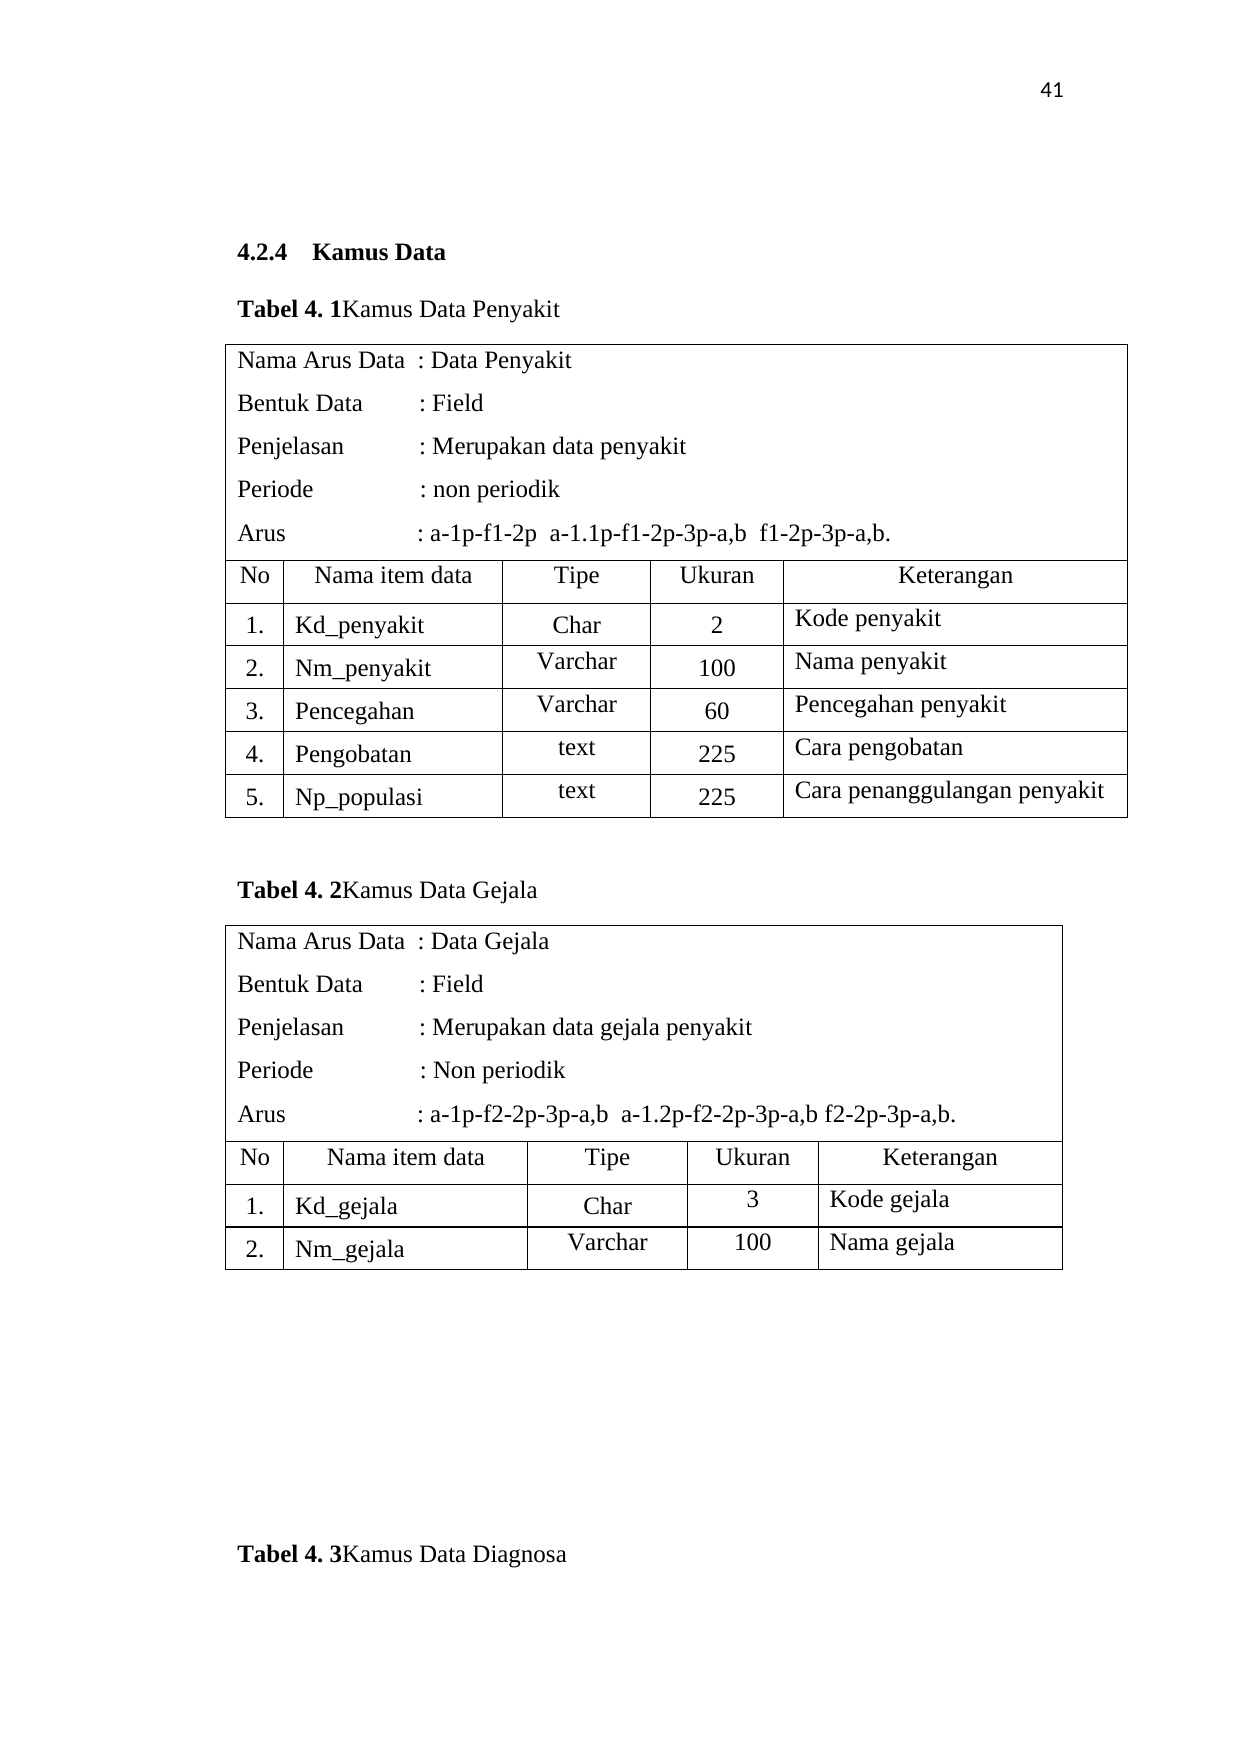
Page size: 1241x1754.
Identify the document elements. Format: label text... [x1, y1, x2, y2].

table_cell Kode penyakit [784, 604, 1127, 645]
table_cell Kd_gejala [284, 1185, 527, 1226]
table_cell Nama item data [284, 561, 502, 602]
table_cell 1. [226, 1185, 283, 1226]
table_cell Nama penyakit [784, 646, 1127, 688]
text Tabel 4. 2Kamus Data Gejala [237, 876, 1063, 904]
table_cell Np_populasi [284, 775, 502, 817]
table_cell Ukuran [651, 561, 783, 602]
table_cell No [226, 1142, 283, 1183]
table_cell 2 [651, 604, 783, 645]
table_cell 60 [651, 689, 783, 731]
table_cell Char [503, 604, 650, 645]
table_header Nama Arus Data : Data Gejala Bentuk Data : Field Penjelasan : Merupakan data gejala penyakit Periode : Non periodik Arus : a-1p-f2-2p-3p-a,b a-1.2p-f2-2p-3p-a,b f2-2p-3p-a,b. [226, 926, 1062, 1141]
table_cell Nama item data [284, 1142, 527, 1183]
table_cell Ukuran [688, 1142, 818, 1183]
table_cell 5. [226, 775, 283, 817]
table_cell No [226, 561, 283, 602]
table_cell Varchar [528, 1228, 687, 1269]
table_cell text [503, 732, 650, 774]
table_cell 225 [651, 775, 783, 817]
table_cell 4. [226, 732, 283, 774]
table_cell 2. [226, 646, 283, 688]
table_cell Nama gejala [819, 1228, 1062, 1269]
table_cell 3 [688, 1185, 818, 1226]
table_cell Pencegahan penyakit [784, 689, 1127, 731]
table_cell 3. [226, 689, 283, 731]
text Tabel 4. 3Kamus Data Diagnosa [237, 1539, 1063, 1568]
table_cell Cara penanggulangan penyakit [784, 775, 1127, 817]
table_cell Char [528, 1185, 687, 1226]
table_cell Varchar [503, 689, 650, 731]
table_cell text [503, 775, 650, 817]
table_cell 225 [651, 732, 783, 774]
table_cell Nm_gejala [284, 1228, 527, 1269]
table_cell 2. [226, 1228, 283, 1269]
table_cell 1. [226, 604, 283, 645]
subtitle Kamus Data [237, 237, 1063, 266]
table_cell Tipe [503, 561, 650, 602]
table_header Nama Arus Data : Data Penyakit Bentuk Data : Field Penjelasan : Merupakan data penyakit Periode : non periodik Arus : a-1p-f1-2p a-1.1p-f1-2p-3p-a,b f1-2p-3p-a,b. [226, 345, 1127, 559]
table_cell 100 [651, 646, 783, 688]
table_cell Pengobatan [284, 732, 502, 774]
table_cell Varchar [503, 646, 650, 688]
text Tabel 4. 1Kamus Data Penyakit [237, 294, 1063, 323]
table_cell Kd_penyakit [284, 604, 502, 645]
table_cell Keterangan [784, 561, 1127, 602]
table_cell Kode gejala [819, 1185, 1062, 1226]
table_cell Pencegahan [284, 689, 502, 731]
table_cell 100 [688, 1228, 818, 1269]
table_cell Tipe [528, 1142, 687, 1183]
table_cell Keterangan [819, 1142, 1062, 1183]
table_cell Nm_penyakit [284, 646, 502, 688]
table_cell Cara pengobatan [784, 732, 1127, 774]
